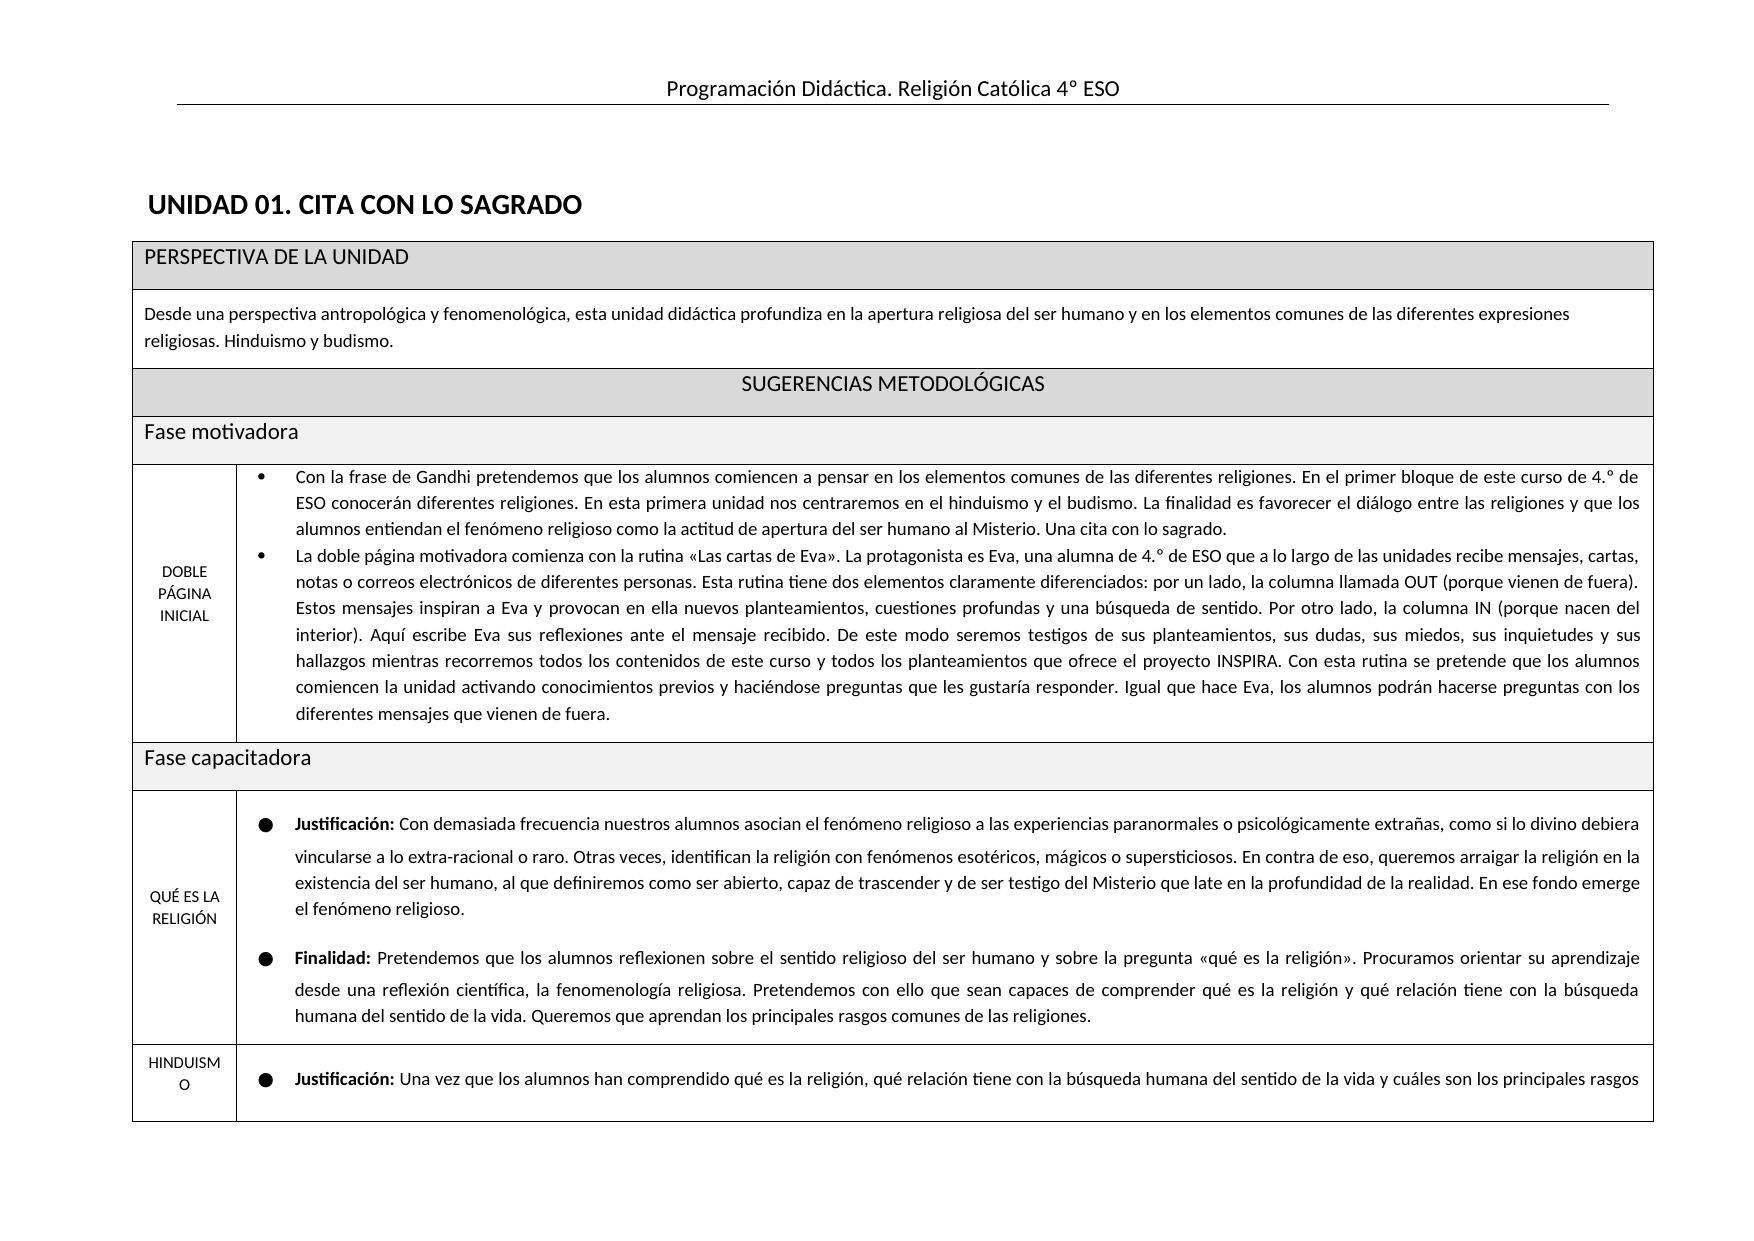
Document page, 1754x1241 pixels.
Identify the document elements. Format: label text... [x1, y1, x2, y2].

table_cell SUGERENCIAS METODOLÓGICAS [133, 369, 1653, 416]
table_cell HINDUISMO [133, 1045, 236, 1121]
table_header PERSPECTIVA DE LA UNIDAD [133, 242, 1653, 289]
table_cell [237, 1045, 1653, 1121]
table_cell Fase capacitadora [133, 743, 1653, 789]
text UNIDAD 01. CITA CON LO SAGRADO [148, 186, 1609, 222]
table_cell Justificación: Con demasiada frecuencia nuestros alumnos asocian el fenómeno religioso a las experiencias paranormales o psicológicamente extrañas, como si lo divino debiera vincularse a lo extra-racional o raro. Otras veces, identifican la religión con fenómenos esotéricos, mágicos o supersticiosos. En contra de eso, queremos arraigar la religión en la existencia del ser humano, al que definiremos como ser abierto, capaz de trascender y de ser testigo del Misterio que late en la profundidad de la realidad. En ese fondo emerge el fenómeno religioso. Finalidad: Pretendemos que los alumnos reflexionen sobre el sentido religioso del ser humano y sobre la pregunta «qué es la religión». Procuramos orientar su aprendizaje desde una reflexión científica, la fenomenología religiosa. Pretendemos con ello que sean capaces de comprender qué es la religión y qué relación tiene con la búsqueda humana del sentido de la vida. Queremos que aprendan los principales rasgos comunes de las religiones. [237, 791, 1653, 1044]
table_cell Con la frase de Gandhi pretendemos que los alumnos comiencen a pensar en los elementos comunes de las diferentes religiones. En el primer bloque de este curso de 4.º de ESO conocerán diferentes religiones. En esta primera unidad nos centraremos en el hinduismo y el budismo. La finalidad es favorecer el diálogo entre las religiones y que los alumnos entiendan el fenómeno religioso como la actitud de apertura del ser humano al Misterio. Una cita con lo sagrado. La doble página motivadora comienza con la rutina «Las cartas de Eva». La protagonista es Eva, una alumna de 4.º de ESO que a lo largo de las unidades recibe mensajes, cartas, notas o correos electrónicos de diferentes personas. Esta rutina tiene dos elementos claramente diferenciados: por un lado, la columna llamada OUT (porque vienen de fuera). Estos mensajes inspiran a Eva y provocan en ella nuevos planteamientos, cuestiones profundas y una búsqueda de sentido. Por otro lado, la columna IN (porque nacen del interior). Aquí escribe Eva sus reflexiones ante el mensaje recibido. De este modo seremos testigos de sus planteamientos, sus dudas, sus miedos, sus inquietudes y sus hallazgos mientras recorremos todos los contenidos de este curso y todos los planteamientos que ofrece el proyecto INSPIRA. Con esta rutina se pretende que los alumnos comiencen la unidad activando conocimientos previos y haciéndose preguntas que les gustaría responder. Igual que hace Eva, los alumnos podrán hacerse preguntas con los diferentes mensajes que vienen de fuera. [237, 465, 1653, 742]
table_cell DOBLE PÁGINA INICIAL [133, 465, 236, 742]
table_cell Fase motivadora [133, 417, 1653, 464]
table_cell QUÉ ES LA RELIGIÓN [133, 791, 236, 1044]
table_cell Desde una perspectiva antropológica y fenomenológica, esta unidad didáctica profundiza en la apertura religiosa del ser humano y en los elementos comunes de las diferentes expresiones religiosas. Hinduismo y budismo. [133, 290, 1653, 368]
